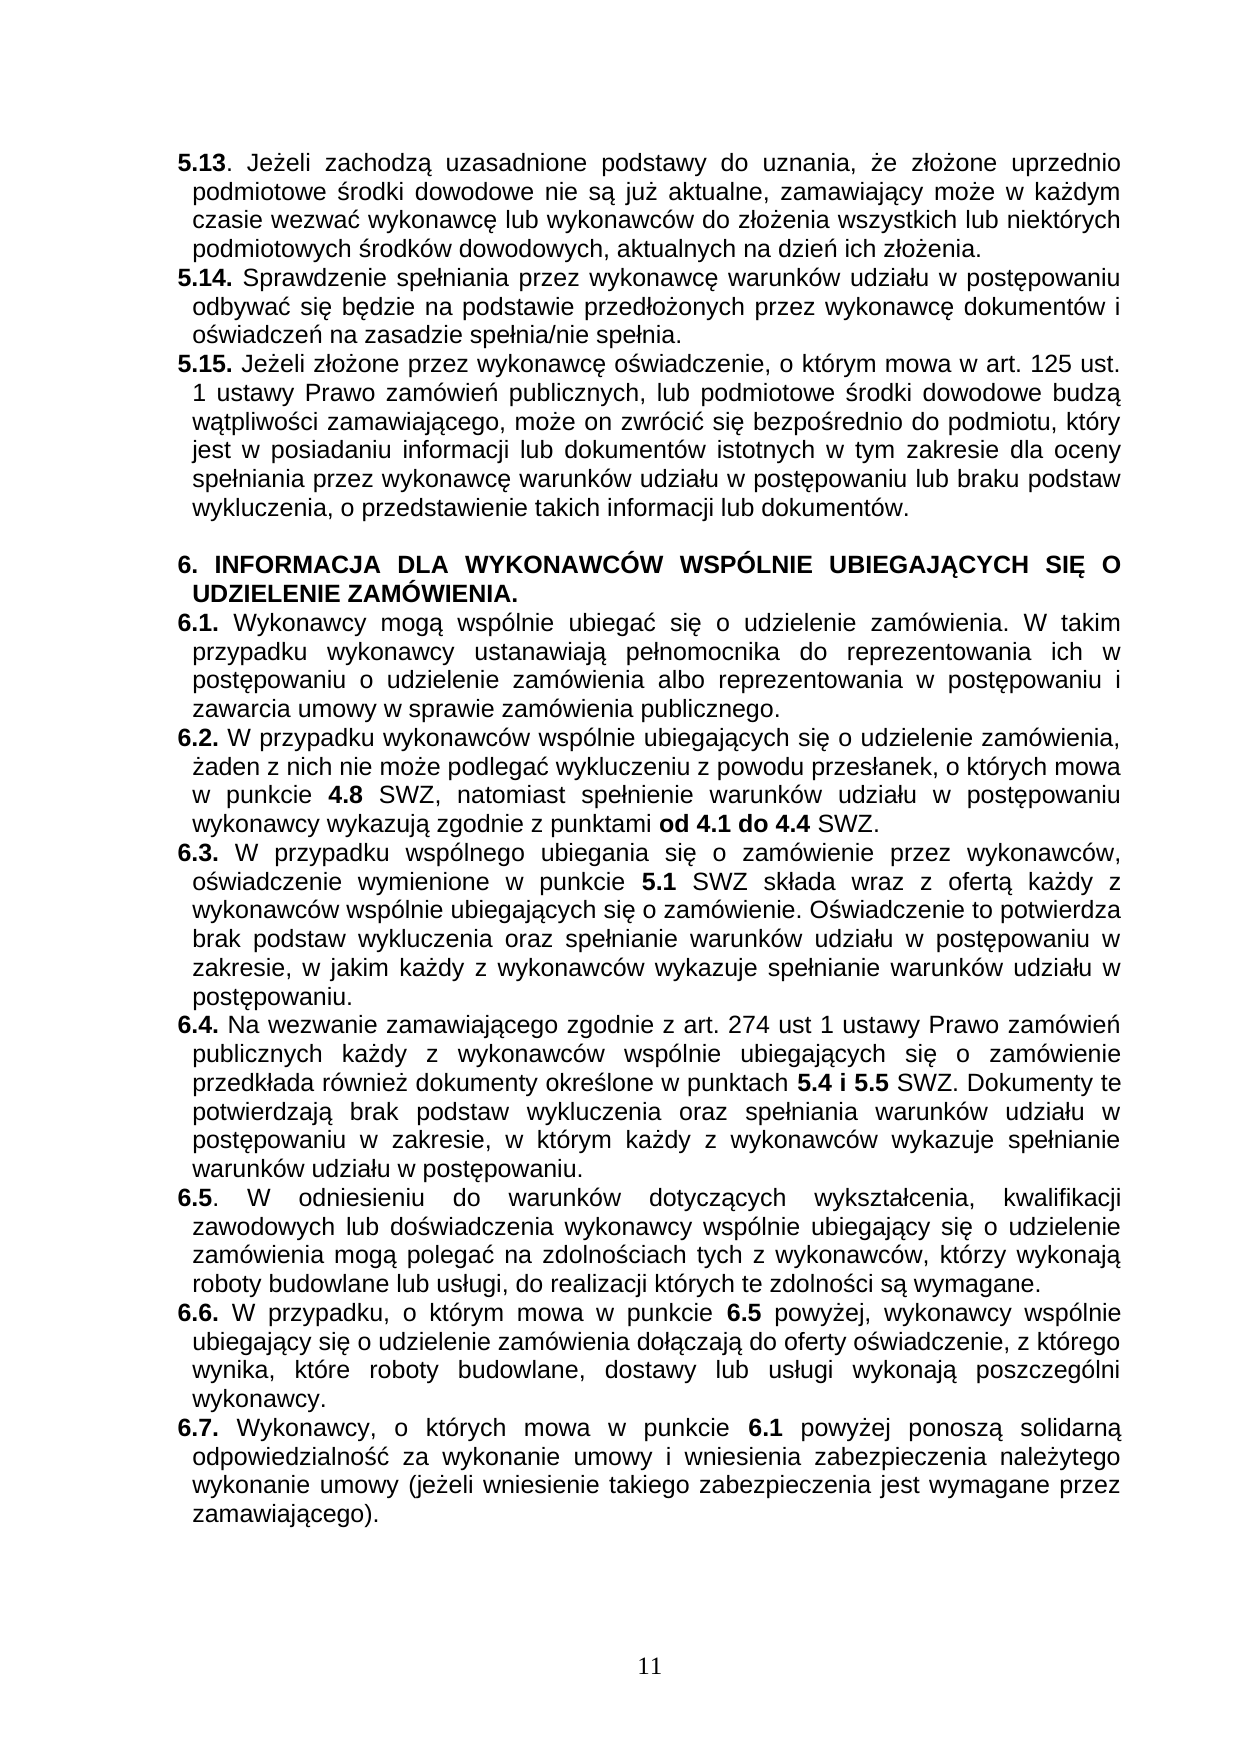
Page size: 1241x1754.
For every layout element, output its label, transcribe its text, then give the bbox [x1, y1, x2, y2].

text 6.1. Wykonawcy mogą wspólnie ubiegać się o udzielenie zamówienia. W takim przypadku wykonawcy ustanawiają pełnomocnika do reprezentowania ich w postępowaniu o udzielenie zamówienia albo reprezentowania w postępowaniu i zawarcia umowy w sprawie zamówienia publicznego. [177, 608, 1122, 723]
text 6.7. Wykonawcy, o których mowa w punkcie 6.1 powyżej ponoszą solidarną odpowiedzialność za wykonanie umowy i wniesienia zabezpieczenia należytego wykonanie umowy (jeżeli wniesienie takiego zabezpieczenia jest wymagane przez zamawiającego). [177, 1413, 1122, 1528]
text 6.2. W przypadku wykonawców wspólnie ubiegających się o udzielenie zamówienia, żaden z nich nie może podlegać wykluczeniu z powodu przesłanek, o których mowa w punkcie 4.8 SWZ, natomiast spełnienie warunków udziału w postępowaniu wykonawcy wykazują zgodnie z punktami od 4.1 do 4.4 SWZ. [177, 723, 1122, 838]
text 6.5. W odniesieniu do warunków dotyczących wykształcenia, kwalifikacji zawodowych lub doświadczenia wykonawcy wspólnie ubiegający się o udzielenie zamówienia mogą polegać na zdolnościach tych z wykonawców, którzy wykonają roboty budowlane lub usługi, do realizacji których te zdolności są wymagane. [177, 1183, 1122, 1298]
text 6. INFORMACJA DLA WYKONAWCÓW WSPÓLNIE UBIEGAJĄCYCH SIĘ O UDZIELENIE ZAMÓWIENIA. [177, 550, 1122, 608]
text 6.6. W przypadku, o którym mowa w punkcie 6.5 powyżej, wykonawcy wspólnie ubiegający się o udzielenie zamówienia dołączają do oferty oświadczenie, z którego wynika, które roboty budowlane, dostawy lub usługi wykonają poszczególni wykonawcy. [177, 1298, 1122, 1413]
text 5.15. Jeżeli złożone przez wykonawcę oświadczenie, o którym mowa w art. 125 ust. 1 ustawy Prawo zamówień publicznych, lub podmiotowe środki dowodowe budzą wątpliwości zamawiającego, może on zwrócić się bezpośrednio do podmiotu, który jest w posiadaniu informacji lub dokumentów istotnych w tym zakresie dla oceny spełniania przez wykonawcę warunków udziału w postępowaniu lub braku podstaw wykluczenia, o przedstawienie takich informacji lub dokumentów. [177, 349, 1122, 521]
text 5.13. Jeżeli zachodzą uzasadnione podstawy do uznania, że złożone uprzednio podmiotowe środki dowodowe nie są już aktualne, zamawiający może w każdym czasie wezwać wykonawcę lub wykonawców do złożenia wszystkich lub niektórych podmiotowych środków dowodowych, aktualnych na dzień ich złożenia. [177, 148, 1122, 263]
text 6.4. Na wezwanie zamawiającego zgodnie z art. 274 ust 1 ustawy Prawo zamówień publicznych każdy z wykonawców wspólnie ubiegających się o zamówienie przedkłada również dokumenty określone w punktach 5.4 i 5.5 SWZ. Dokumenty te potwierdzają brak podstaw wykluczenia oraz spełniania warunków udziału w postępowaniu w zakresie, w którym każdy z wykonawców wykazuje spełnianie warunków udziału w postępowaniu. [177, 1010, 1122, 1183]
text 6.3. W przypadku wspólnego ubiegania się o zamówienie przez wykonawców, oświadczenie wymienione w punkcie 5.1 SWZ składa wraz z ofertą każdy z wykonawców wspólnie ubiegających się o zamówienie. Oświadczenie to potwierdza brak podstaw wykluczenia oraz spełnianie warunków udziału w postępowaniu w zakresie, w jakim każdy z wykonawców wykazuje spełnianie warunków udziału w postępowaniu. [177, 838, 1122, 1010]
text 5.14. Sprawdzenie spełniania przez wykonawcę warunków udziału w postępowaniu odbywać się będzie na podstawie przedłożonych przez wykonawcę dokumentów i oświadczeń na zasadzie spełnia/nie spełnia. [177, 263, 1122, 349]
